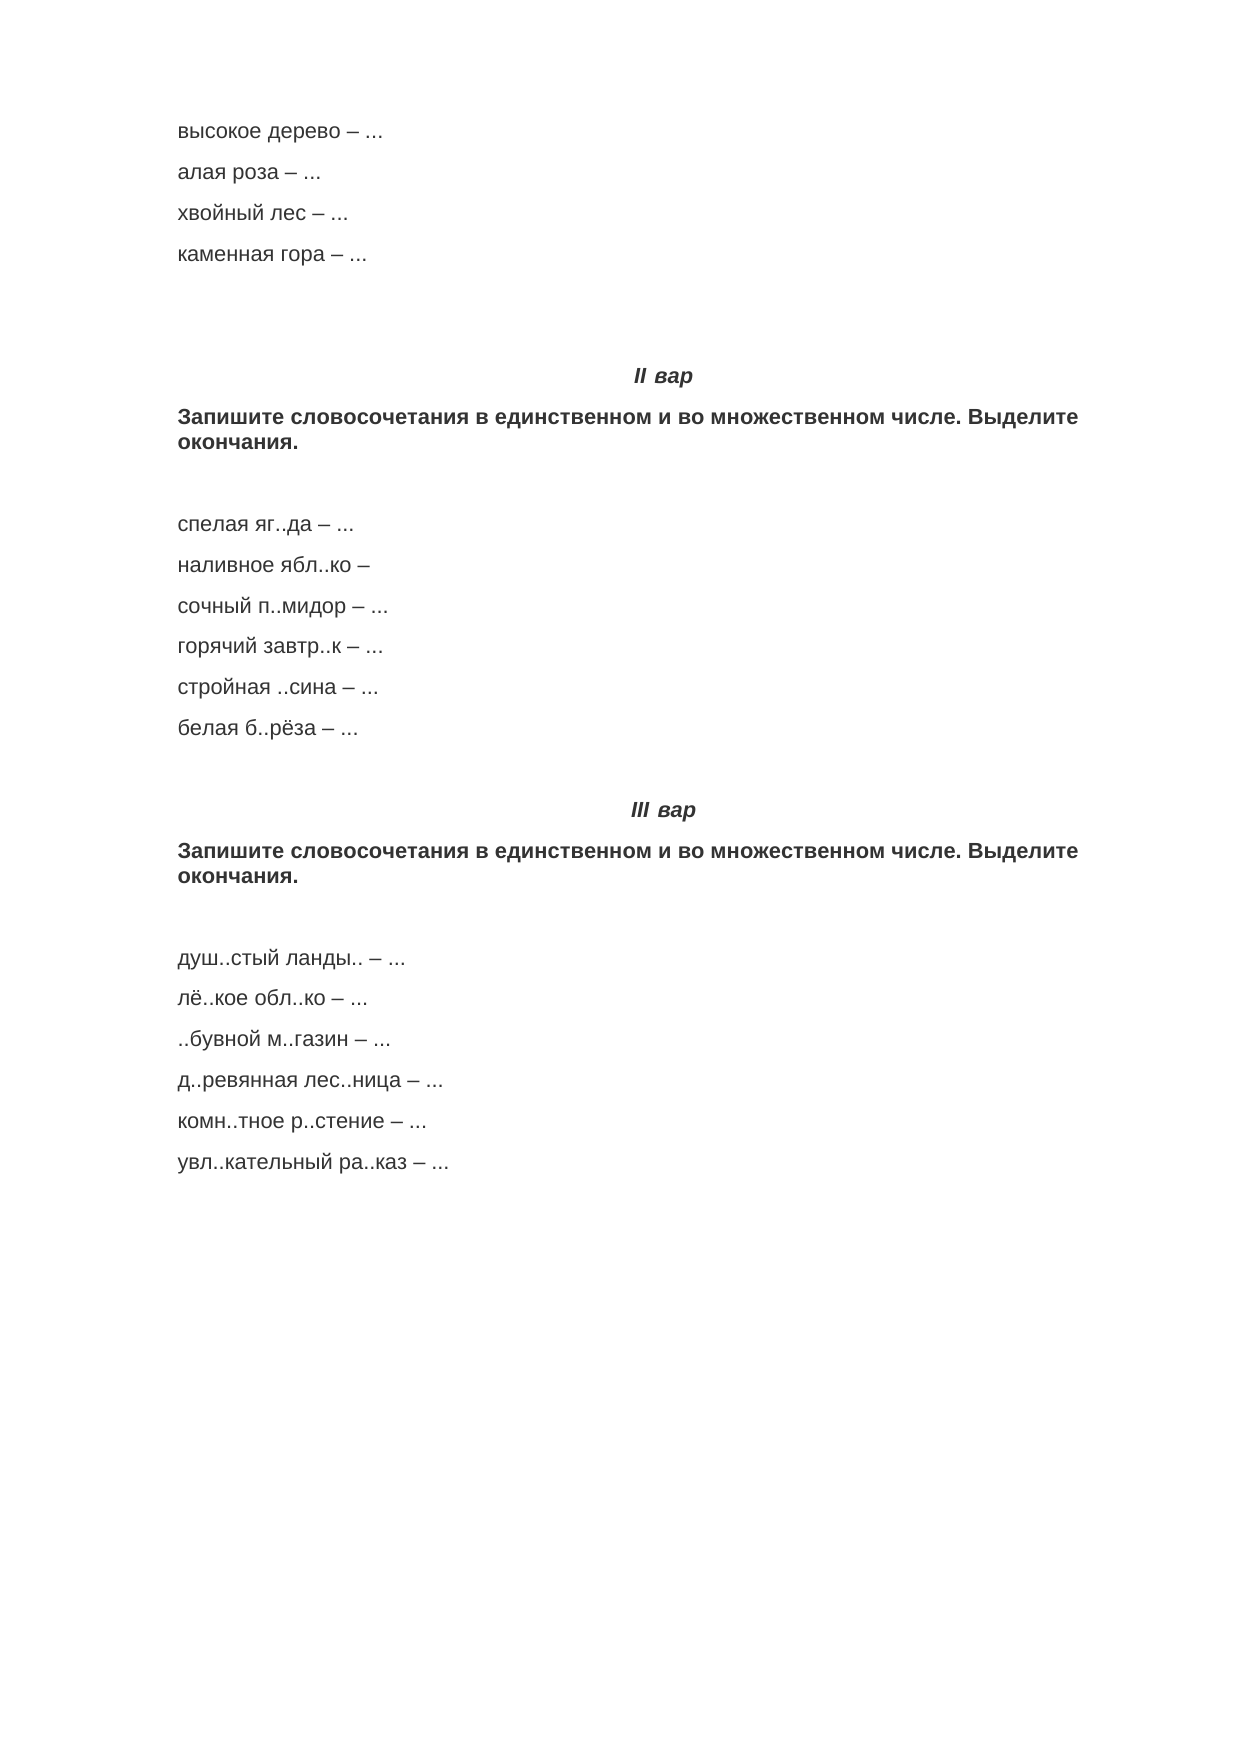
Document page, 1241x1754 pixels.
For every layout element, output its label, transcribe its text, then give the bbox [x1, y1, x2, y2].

text II вар [177, 363, 1152, 388]
text стройная ..сина – ... [177, 674, 1152, 699]
text горячий завтр..к – ... [177, 633, 1152, 658]
text Запишите словосочетания в единственном и во множественном числе. Выделите окончания. [177, 837, 1152, 888]
text ..бувной м..газин – ... [177, 1026, 1152, 1051]
text лё..кое обл..ко – ... [177, 985, 1152, 1010]
text наливное ябл..ко – [177, 552, 1152, 577]
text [177, 404, 1152, 454]
text высокое дерево – ... [177, 118, 1152, 143]
text спелая яг..да – ... [177, 511, 1152, 536]
text хвойный лес – ... [177, 200, 1152, 225]
text алая роза – ... [177, 159, 1152, 184]
text III вар [177, 797, 1152, 822]
text д..ревянная лес..ница – ... [177, 1067, 1152, 1092]
text комн..тное р..стение – ... [177, 1108, 1152, 1133]
text белая б..рёза – ... [177, 715, 1152, 740]
text каменная гора – ... [177, 241, 1152, 266]
text увл..кательный ра..каз – ... [177, 1148, 1152, 1174]
text сочный п..мидор – ... [177, 592, 1152, 618]
text душ..стый ланды.. – ... [177, 944, 1152, 969]
